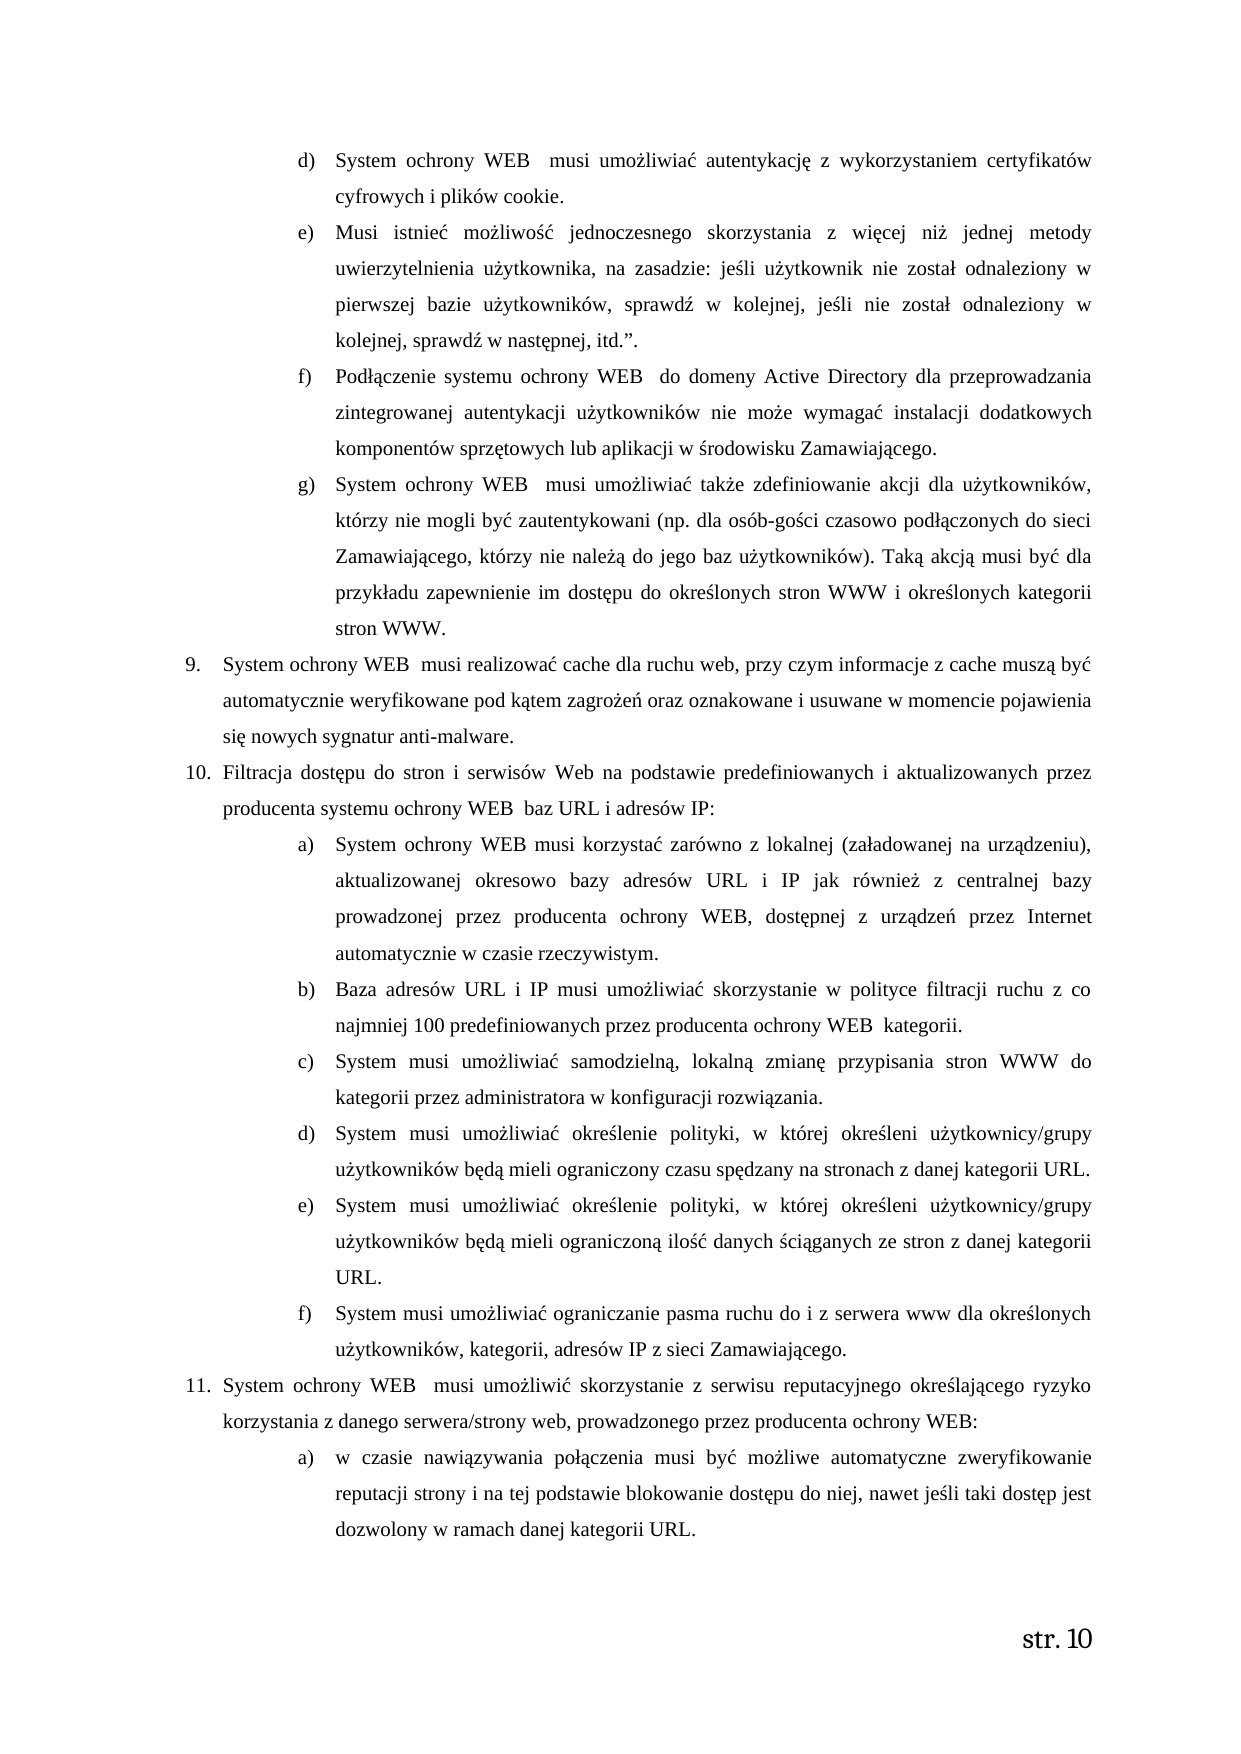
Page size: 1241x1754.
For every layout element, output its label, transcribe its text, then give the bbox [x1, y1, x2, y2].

list System musi umożliwiać określenie polityki, w której określeni użytkownicy/grupy użytkowników będą mieli ograniczoną ilość danych ściąganych ze stron z danej kategorii URL. [298, 1193, 1093, 1289]
list System ochrony WEB musi korzystać zarówno z lokalnej (załadowanej na urządzeniu), aktualizowanej okresowo bazy adresów URL i IP jak również z centralnej bazy prowadzonej przez producenta ochrony WEB, dostępnej z urządzeń przez Internet automatycznie w czasie rzeczywistym. [298, 832, 1093, 964]
list w czasie nawiązywania połączenia musi być możliwe automatyczne zweryfikowanie reputacji strony i na tej podstawie blokowanie dostępu do niej, nawet jeśli taki dostęp jest dozwolony w ramach danej kategorii URL. [298, 1445, 1093, 1541]
list System musi umożliwiać określenie polityki, w której określeni użytkownicy/grupy użytkowników będą mieli ograniczony czasu spędzany na stronach z danej kategorii URL. [298, 1121, 1093, 1181]
list Baza adresów URL i IP musi umożliwiać skorzystanie w polityce filtracji ruchu z co najmniej 100 predefiniowanych przez producenta ochrony WEB kategorii. [298, 977, 1093, 1037]
list Filtracja dostępu do stron i serwisów Web na podstawie predefiniowanych i aktualizowanych przez producenta systemu ochrony WEB baz URL i adresów IP: [185, 760, 1093, 820]
list System musi umożliwiać samodzielną, lokalną zmianę przypisania stron WWW do kategorii przez administratora w konfiguracji rozwiązania. [298, 1049, 1093, 1109]
list System ochrony WEB musi realizować cache dla ruchu web, przy czym informacje z cache muszą być automatycznie weryfikowane pod kątem zagrożeń oraz oznakowane i usuwane w momencie pojawienia się nowych sygnatur anti-malware. [185, 652, 1093, 748]
list Musi istnieć możliwość jednoczesnego skorzystania z więcej niż jednej metody uwierzytelnienia użytkownika, na zasadzie: jeśli użytkownik nie został odnaleziony w pierwszej bazie użytkowników, sprawdź w kolejnej, jeśli nie został odnaleziony w kolejnej, sprawdź w następnej, itd.”. [298, 220, 1093, 352]
list System ochrony WEB musi umożliwiać także zdefiniowanie akcji dla użytkowników, którzy nie mogli być zautentykowani (np. dla osób-gości czasowo podłączonych do sieci Zamawiającego, którzy nie należą do jego baz użytkowników). Taką akcją musi być dla przykładu zapewnienie im dostępu do określonych stron WWW i określonych kategorii stron WWW. [298, 472, 1093, 640]
list Podłączenie systemu ochrony WEB do domeny Active Directory dla przeprowadzania zintegrowanej autentykacji użytkowników nie może wymagać instalacji dodatkowych komponentów sprzętowych lub aplikacji w środowisku Zamawiającego. [298, 364, 1093, 460]
list System ochrony WEB musi umożliwiać autentykację z wykorzystaniem certyfikatów cyfrowych i plików cookie. [298, 148, 1093, 208]
list System musi umożliwiać ograniczanie pasma ruchu do i z serwera www dla określonych użytkowników, kategorii, adresów IP z sieci Zamawiającego. [298, 1301, 1093, 1361]
list System ochrony WEB musi umożliwić skorzystanie z serwisu reputacyjnego określającego ryzyko korzystania z danego serwera/strony web, prowadzonego przez producenta ochrony WEB: [185, 1373, 1093, 1433]
